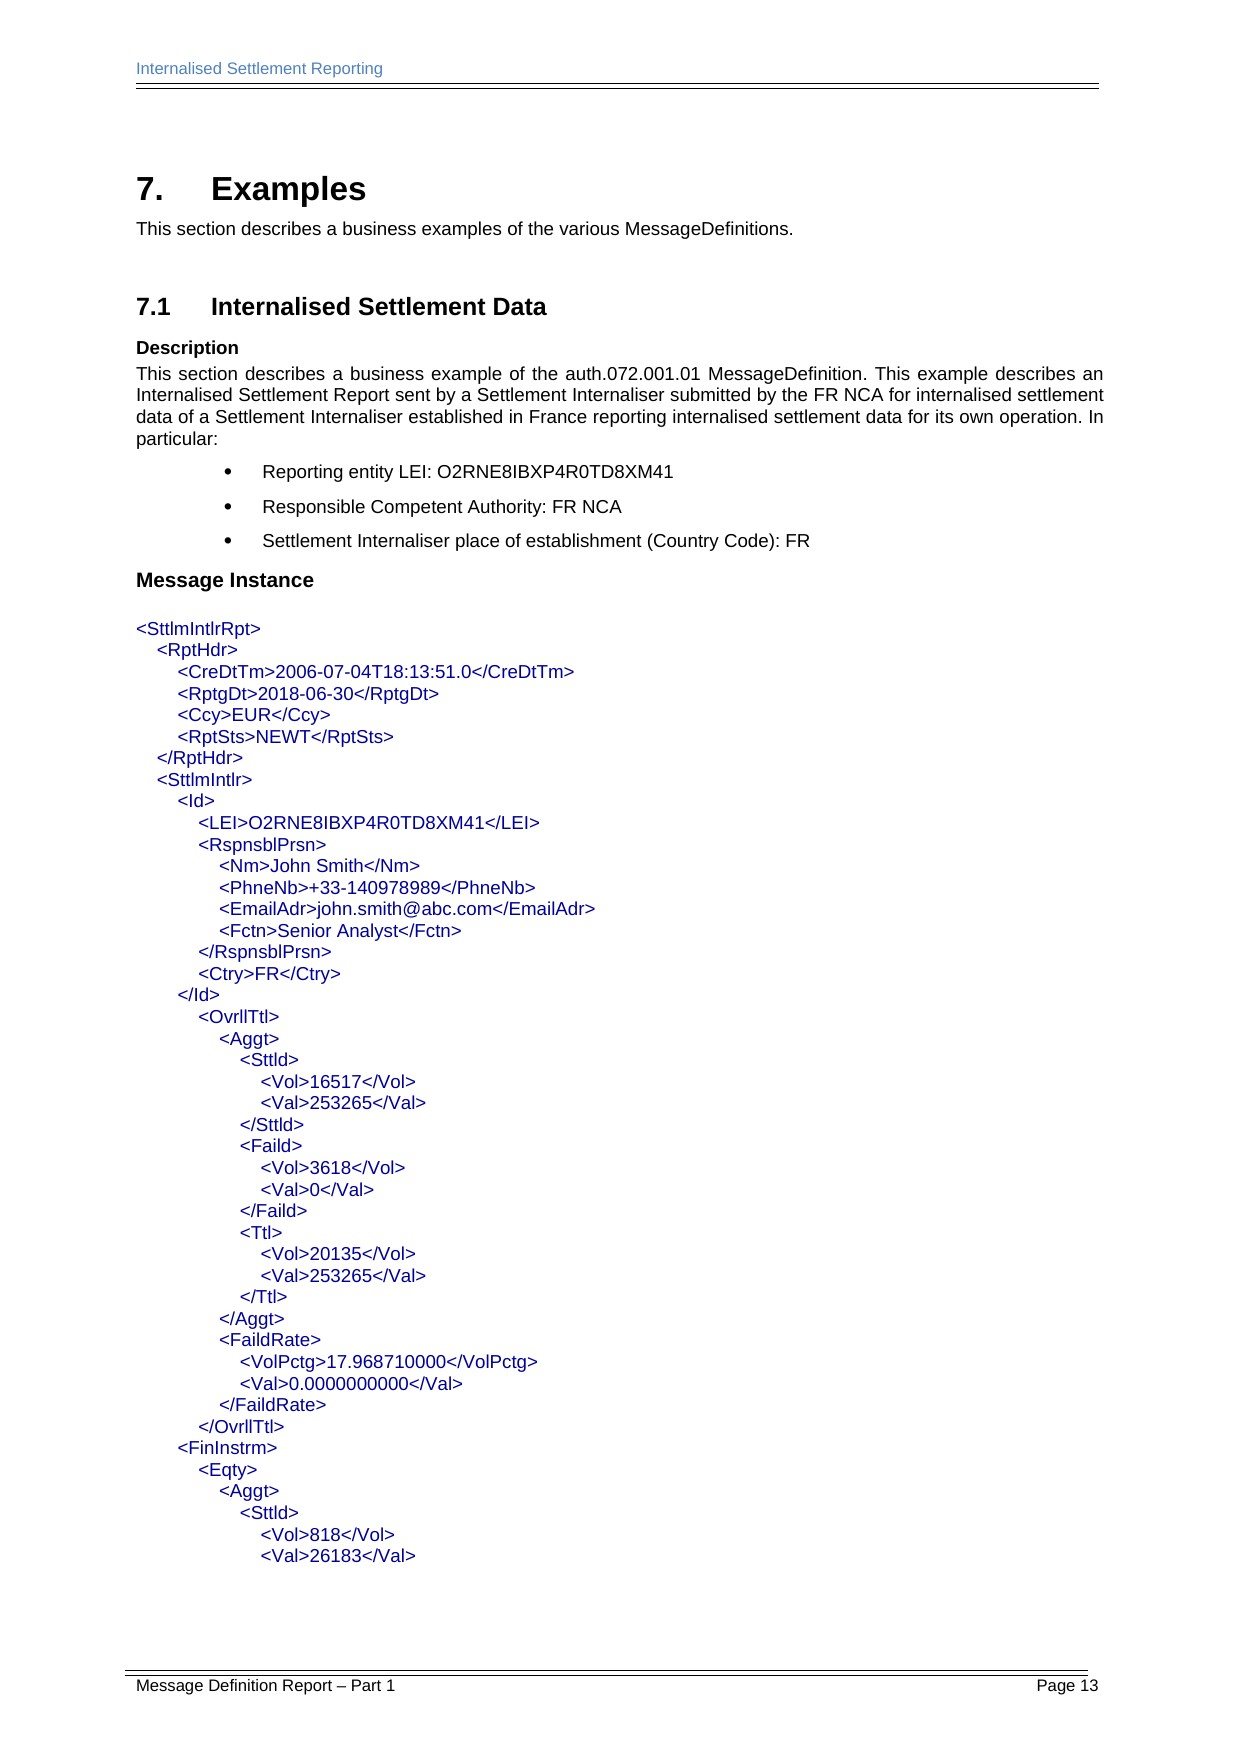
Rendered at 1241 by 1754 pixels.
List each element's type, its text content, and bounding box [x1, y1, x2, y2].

text </RspnsblPrsn> [136, 941, 1104, 963]
text <Val>26183</Val> [136, 1545, 1104, 1566]
text <SttlmIntlrRpt> [136, 618, 1104, 639]
text <Vol>818</Vol> [136, 1523, 1104, 1545]
text <Val>253265</Val> [136, 1264, 1104, 1286]
text <Id> [136, 790, 1104, 812]
text <Vol>16517</Vol> [136, 1071, 1104, 1092]
text <Vol>20135</Vol> [136, 1243, 1104, 1264]
list Reporting entity LEI: O2RNE8IBXP4R0TD8XM41 [224, 461, 1104, 483]
text <RspnsblPrsn> [136, 833, 1104, 855]
text <PhneNb>+33-140978989</PhneNb> [136, 876, 1104, 898]
text <RptSts>NEWT</RptSts> [136, 726, 1104, 747]
text </Id> [136, 984, 1104, 1006]
text <RptgDt>2018-06-30</RptgDt> [136, 682, 1104, 704]
text <Eqty> [136, 1459, 1104, 1480]
text <Sttld> [136, 1049, 1104, 1071]
text <LEI>O2RNE8IBXP4R0TD8XM41</LEI> [136, 812, 1104, 833]
text <RptHdr> [136, 639, 1104, 661]
text <Val>0</Val> [136, 1178, 1104, 1200]
text <Ctry>FR</Ctry> [136, 963, 1104, 984]
subtitle Examples [136, 169, 1104, 207]
text </Aggt> [136, 1308, 1104, 1329]
text <CreDtTm>2006-07-04T18:13:51.0</CreDtTm> [136, 661, 1104, 682]
text </Ttl> [136, 1286, 1104, 1308]
list Responsible Competent Authority: FR NCA [224, 496, 1104, 517]
text <VolPctg>17.968710000</VolPctg> [136, 1351, 1104, 1372]
text <Ccy>EUR</Ccy> [136, 704, 1104, 726]
text Message Instance [136, 568, 1104, 592]
text <Aggt> [136, 1480, 1104, 1502]
text <FinInstrm> [136, 1437, 1104, 1459]
text This section describes a business examples of the various MessageDefinitions. [136, 218, 1104, 239]
text </RptHdr> [136, 747, 1104, 769]
text <Fctn>Senior Analyst</Fctn> [136, 919, 1104, 941]
text <Val>0.0000000000</Val> [136, 1372, 1104, 1394]
text <Nm>John Smith</Nm> [136, 855, 1104, 876]
text <Aggt> [136, 1027, 1104, 1049]
text <Sttld> [136, 1502, 1104, 1523]
text Description [136, 337, 1104, 358]
subtitle Internalised Settlement Data [136, 291, 1104, 320]
text <Val>253265</Val> [136, 1092, 1104, 1114]
list Settlement Internaliser place of establishment (Country Code): FR [224, 530, 1104, 551]
text <Faild> [136, 1135, 1104, 1157]
text </FaildRate> [136, 1394, 1104, 1416]
text </Faild> [136, 1200, 1104, 1221]
text </OvrllTtl> [136, 1416, 1104, 1437]
text <OvrllTtl> [136, 1006, 1104, 1027]
text </Sttld> [136, 1114, 1104, 1135]
text <EmailAdr>john.smith@abc.com</EmailAdr> [136, 898, 1104, 919]
text <Vol>3618</Vol> [136, 1157, 1104, 1178]
text <FaildRate> [136, 1329, 1104, 1351]
text This section describes a business example of the auth.072.001.01 MessageDefinition. This example describes an Internalised Settlement Report sent by a Settlement Internaliser submitted by the FR NCA for internalised settlement data of a Settlement Internaliser established in France reporting internalised settlement data for its own operation. In particular: [136, 363, 1104, 449]
text <Ttl> [136, 1221, 1104, 1243]
text <SttlmIntlr> [136, 769, 1104, 790]
